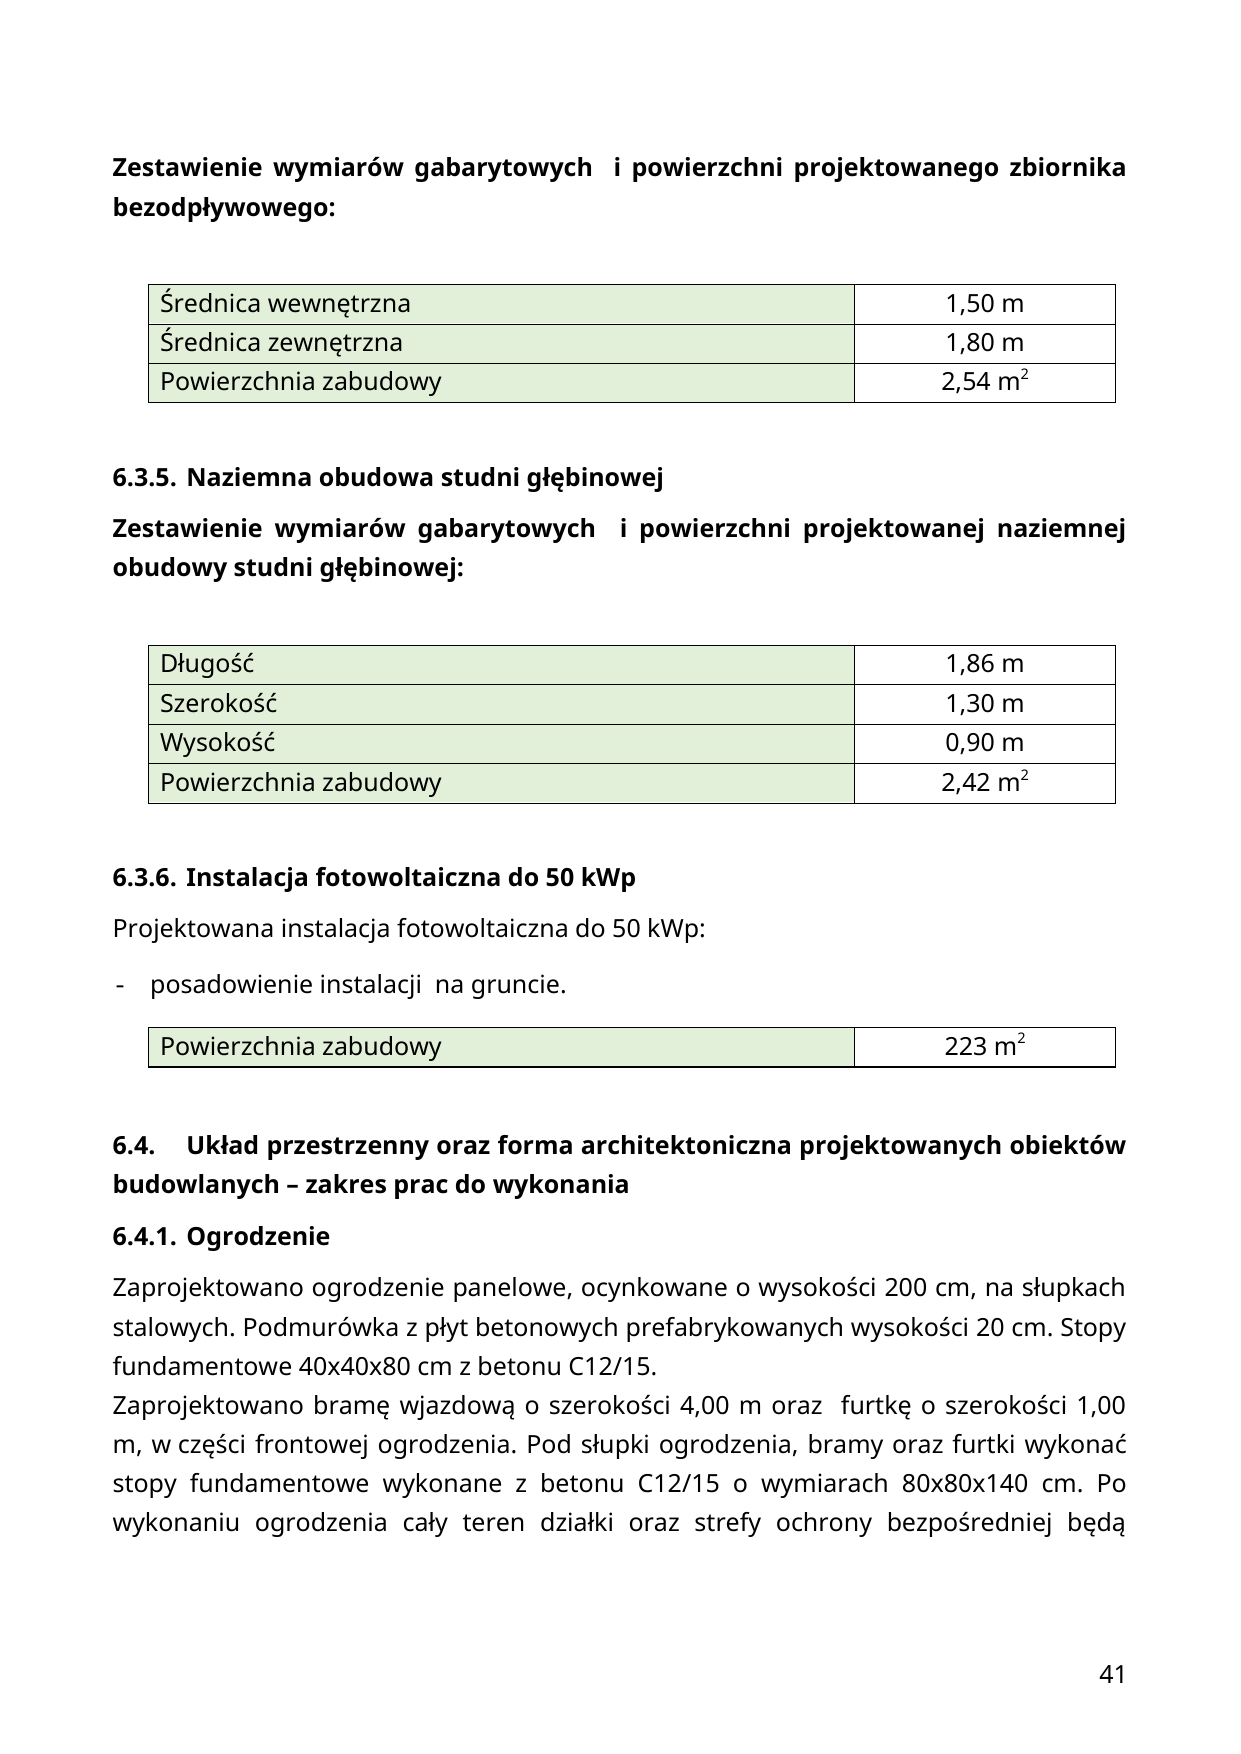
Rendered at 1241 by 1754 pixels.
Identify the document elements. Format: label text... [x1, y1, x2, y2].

table_cell Wysokość [149, 725, 854, 763]
text Projektowana instalacja fotowoltaiczna do 50 kWp: [112, 911, 1128, 945]
text Zaprojektowano ogrodzenie panelowe, ocynkowane o wysokości 200 cm, na słupkach stalowych. Podmurówka z płyt betonowych prefabrykowanych wysokości 20 cm. Stopy fundamentowe 40x40x80 cm z betonu C12/15. [112, 1270, 1128, 1382]
table_cell 2,42 m2 [855, 764, 1115, 802]
text Naziemna obudowa studni głębinowej [112, 459, 1128, 493]
table_header Długość [149, 646, 854, 684]
table_header 223 m2 [855, 1028, 1115, 1066]
text posadowienie instalacji na gruncie. [112, 967, 1128, 1001]
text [112, 1387, 1128, 1539]
table_header 1,86 m [855, 646, 1115, 684]
table_header 1,50 m [855, 285, 1115, 323]
text Ogrodzenie [112, 1218, 1128, 1252]
table_cell Średnica zewnętrzna [149, 325, 854, 363]
table_cell 1,30 m [855, 685, 1115, 724]
table_header Średnica wewnętrzna [149, 285, 854, 323]
text Instalacja fotowoltaiczna do 50 kWp [112, 859, 1128, 893]
table_cell 0,90 m [855, 725, 1115, 763]
text Układ przestrzenny oraz forma architektoniczna projektowanych obiektów budowlanych – zakres prac do wykonania [112, 1127, 1128, 1201]
text Zestawienie wymiarów gabarytowych i powierzchni projektowanego zbiornika bezodpływowego: [112, 150, 1128, 223]
table_cell 1,80 m [855, 325, 1115, 363]
text Zestawienie wymiarów gabarytowych i powierzchni projektowanej naziemnej obudowy studni głębinowej: [112, 511, 1128, 584]
table_cell Powierzchnia zabudowy [149, 364, 854, 402]
table_cell Szerokość [149, 685, 854, 724]
table_cell 2,54 m2 [855, 364, 1115, 402]
table_cell Powierzchnia zabudowy [149, 764, 854, 802]
table_header Powierzchnia zabudowy [149, 1028, 854, 1066]
